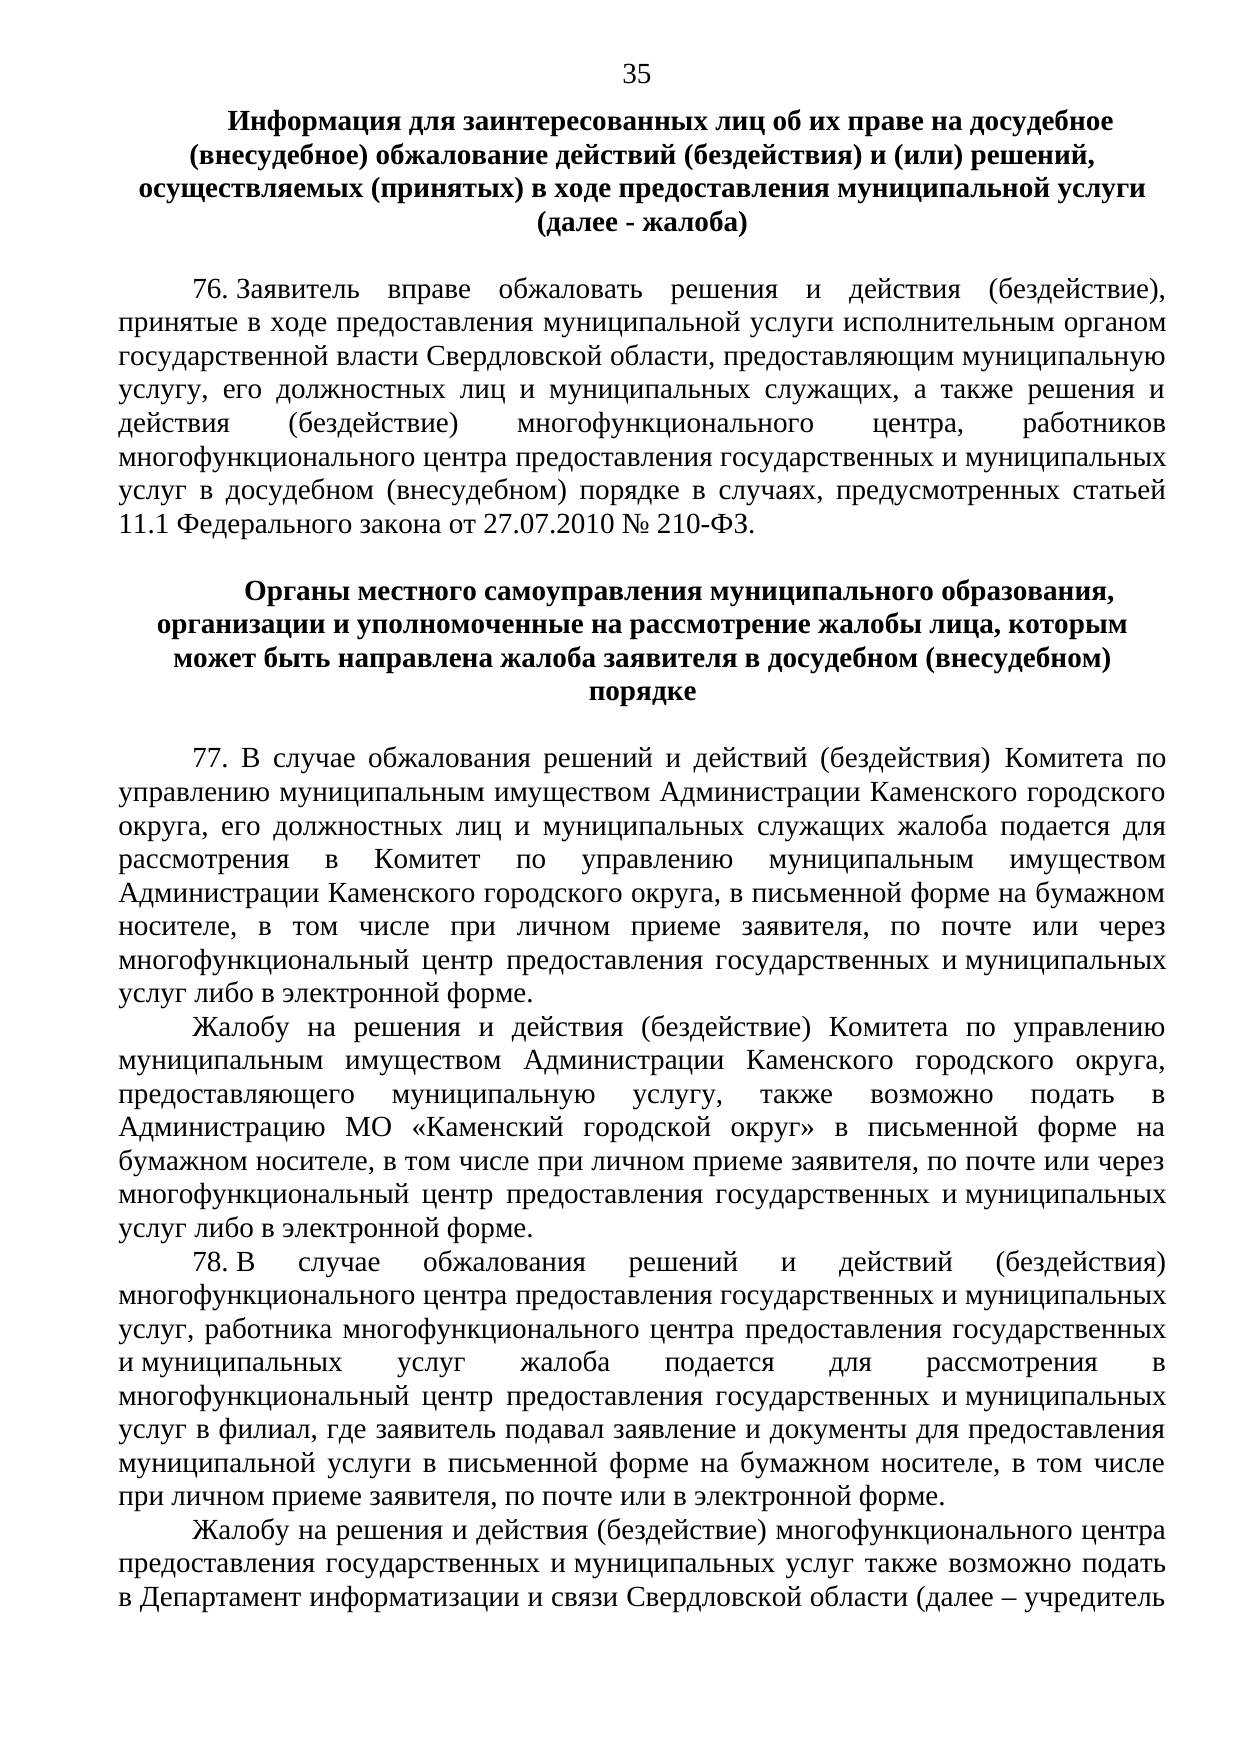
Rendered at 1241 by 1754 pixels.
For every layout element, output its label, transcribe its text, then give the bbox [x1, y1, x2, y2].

text Органы местного самоуправления муниципального образования, организации и уполномоченные на рассмотрение жалобы лица, которым может быть направлена жалоба заявителя в досудебном (внесудебном) порядке [118, 573, 1167, 707]
text 78. В случае обжалования решений и действий (бездействия) многофункционального центра предоставления государственных и муниципальных услуг, работника многофункционального центра предоставления государственных и муниципальных услуг жалоба подается для рассмотрения в многофункциональный центр предоставления государственных и муниципальных услуг в филиал, где заявитель подавал заявление и документы для предоставления муниципальной услуги в письменной форме на бумажном носителе, в том числе при личном приеме заявителя, по почте или в электронной форме. [118, 1244, 1167, 1512]
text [118, 1512, 1167, 1613]
text Информация для заинтересованных лиц об их праве на досудебное (внесудебное) обжалование действий (бездействия) и (или) решений, осуществляемых (принятых) в ходе предоставления муниципальной услуги (далее - жалоба) [118, 103, 1166, 237]
text 76. Заявитель вправе обжаловать решения и действия (бездействие), принятые в ходе предоставления муниципальной услуги исполнительным органом государственной власти Свердловской области, предоставляющим муниципальную услугу, его должностных лиц и муниципальных служащих, а также решения и действия (бездействие) многофункционального центра, работников многофункционального центра предоставления государственных и муниципальных услуг в досудебном (внесудебном) порядке в случаях, предусмотренных статьей 11.1 Федерального закона от 27.07.2010 № 210-ФЗ. [118, 271, 1167, 539]
text Жалобу на решения и действия (бездействие) Комитета по управлению муниципальным имуществом Администрации Каменского городского округа, предоставляющего муниципальную услугу, также возможно подать в Администрацию МО «Каменский городской округ» в письменной форме на бумажном носителе, в том числе при личном приеме заявителя, по почте или через многофункциональный центр предоставления государственных и муниципальных услуг либо в электронной форме. [118, 1009, 1167, 1244]
text 77. В случае обжалования решений и действий (бездействия) Комитета по управлению муниципальным имуществом Администрации Каменского городского округа, его должностных лиц и муниципальных служащих жалоба подается для рассмотрения в Комитет по управлению муниципальным имуществом Администрации Каменского городского округа, в письменной форме на бумажном носителе, в том числе при личном приеме заявителя, по почте или через многофункциональный центр предоставления государственных и муниципальных услуг либо в электронной форме. [118, 741, 1167, 1009]
